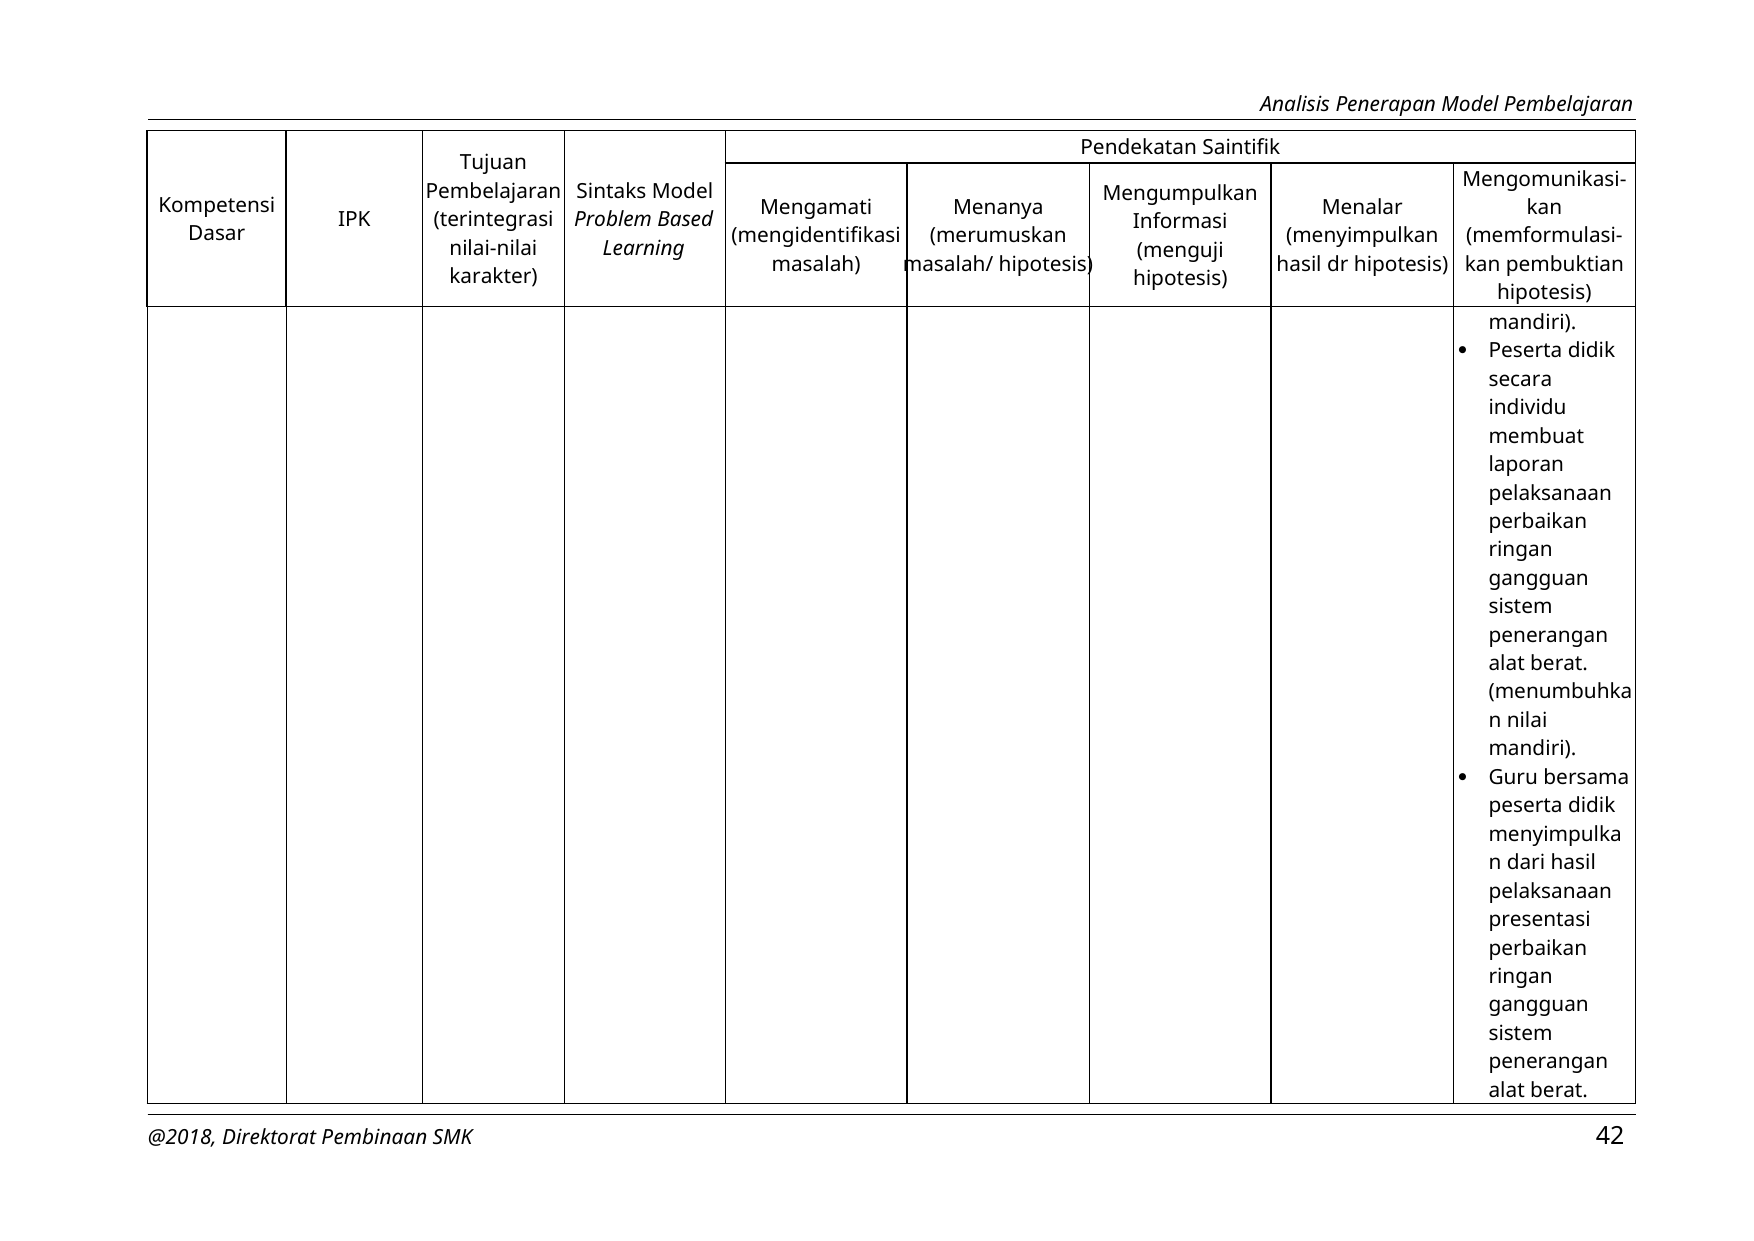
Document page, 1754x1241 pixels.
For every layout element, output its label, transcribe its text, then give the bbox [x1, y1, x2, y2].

table_header IPK [287, 131, 422, 306]
table_cell [287, 307, 422, 1103]
table_header Pendekatan Saintifik [726, 131, 1635, 162]
table_cell [726, 307, 906, 1103]
table_cell Mengomunikasi-kan (memformulasi-kan pembuktian hipotesis) [1454, 164, 1635, 306]
table_cell Menalar (menyimpulkan hasil dr hipotesis) [1272, 164, 1453, 306]
table_cell [423, 307, 564, 1103]
table_cell [565, 307, 725, 1103]
table_header Tujuan Pembelajaran (terintegrasi nilai-nilai karakter) [423, 131, 564, 306]
table_cell [148, 307, 286, 1103]
table_cell [1272, 307, 1453, 1103]
table_header Kompetensi Dasar [148, 131, 285, 306]
table_cell Mengamati (mengidentifikasi masalah) [726, 164, 906, 306]
table_cell [1090, 307, 1270, 1103]
table_header Sintaks Model Problem Based Learning [565, 131, 725, 306]
table_cell [908, 307, 1089, 1103]
table_cell Mengumpulkan Informasi (menguji hipotesis) [1090, 164, 1270, 306]
table_cell Menanya (merumuskan masalah/ hipotesis) [908, 164, 1089, 306]
